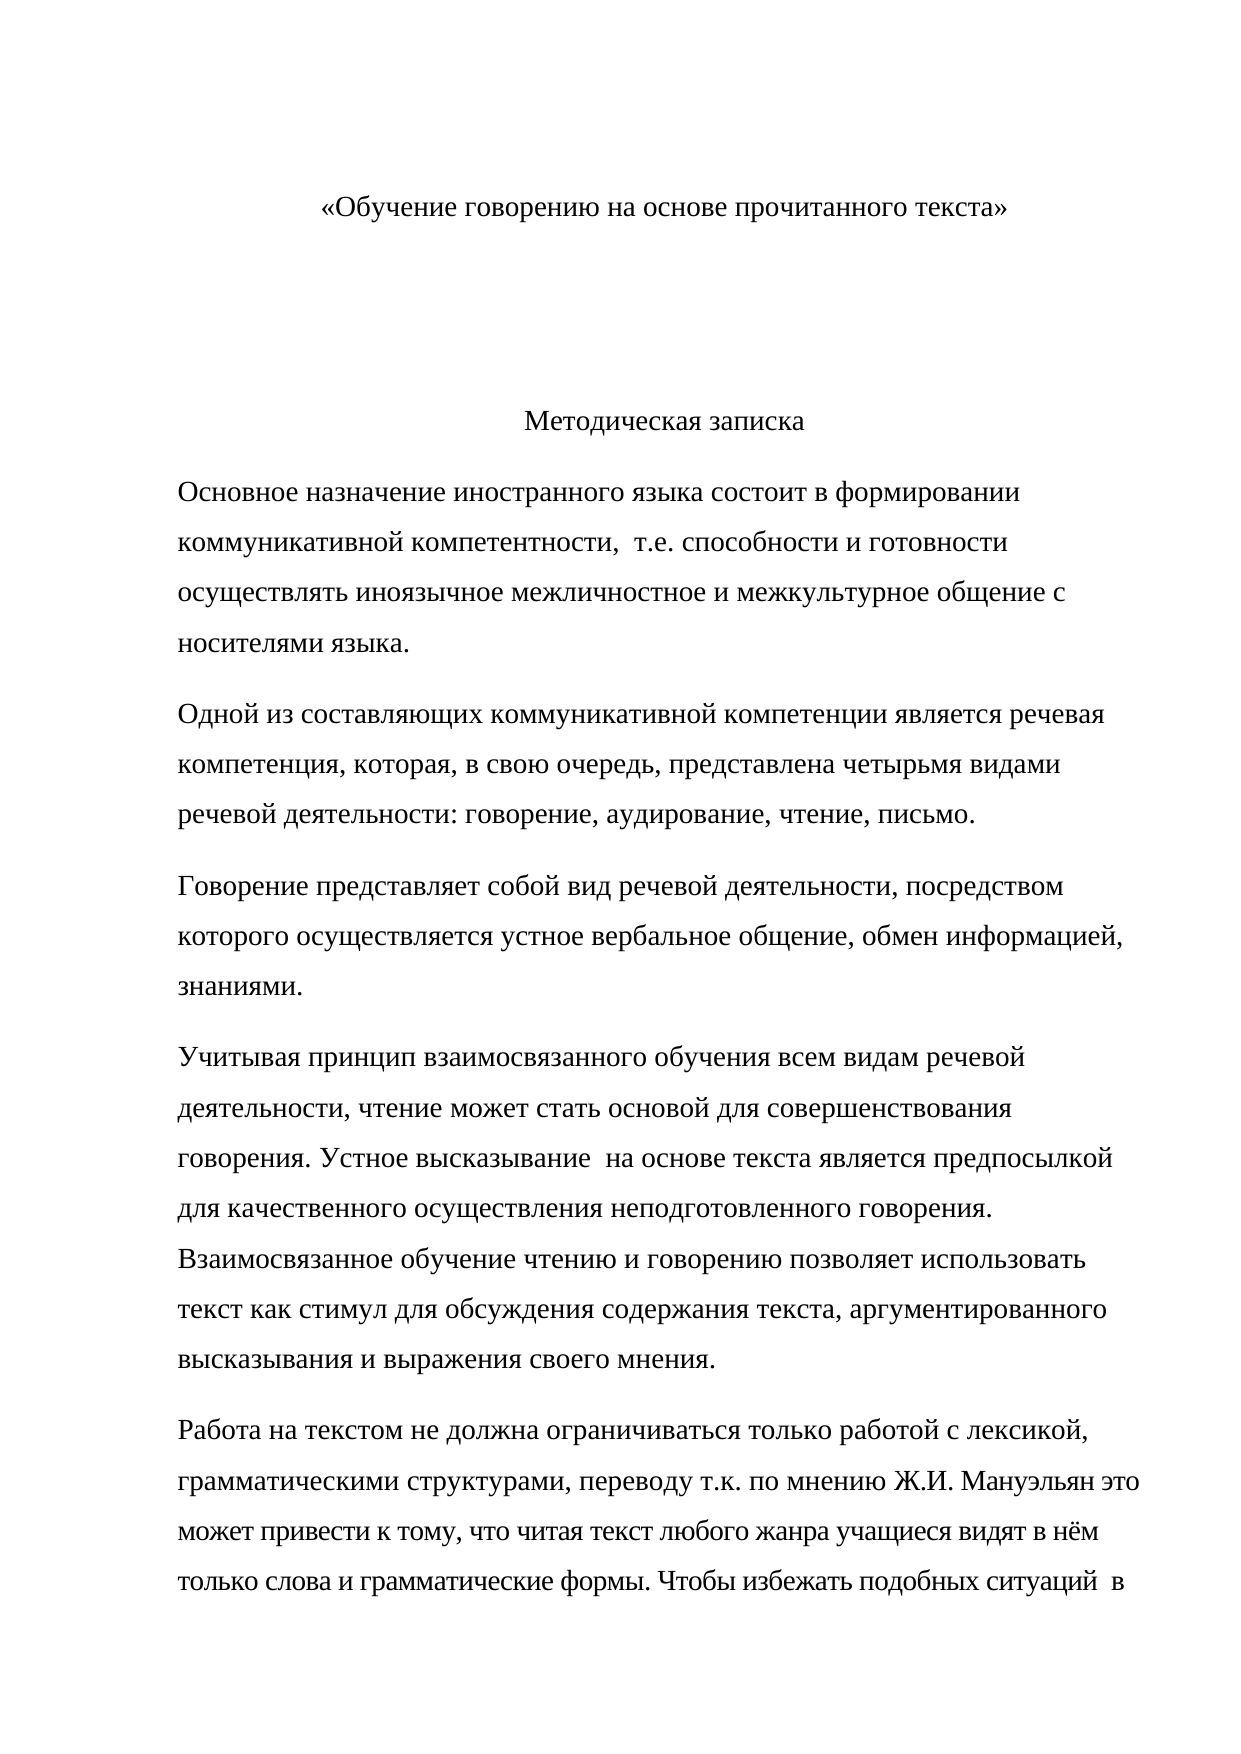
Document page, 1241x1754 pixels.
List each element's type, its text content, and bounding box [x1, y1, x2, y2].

text Основное назначение иностранного языка состоит в формировании коммуникативной компетентности, т.е. способности и готовности осуществлять иноязычное межличностное и межкультурное общение с носителями языка. [177, 474, 1152, 658]
text Одной из составляющих коммуникативной компетенции является речевая компетенция, которая, в свою очередь, представлена четырьмя видами речевой деятельности: говорение, аудирование, чтение, письмо. [177, 696, 1152, 830]
text Учитывая принцип взаимосвязанного обучения всем видам речевой деятельности, чтение может стать основой для совершенствования говорения. Устное высказывание на основе текста является предпосылкой для качественного осуществления неподготовленного говорения. Взаимосвязанное обучение чтению и говорению позволяет использовать текст как стимул для обсуждения содержания текста, аргументированного высказывания и выражения своего мнения. [177, 1039, 1152, 1375]
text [177, 1412, 1152, 1597]
text Методическая записка [177, 403, 1152, 436]
text «Обучение говорению на основе прочитанного текста» [177, 189, 1152, 223]
text Говорение представляет собой вид речевой деятельности, посредством которого осуществляется устное вербальное общение, обмен информацией, знаниями. [177, 868, 1152, 1002]
